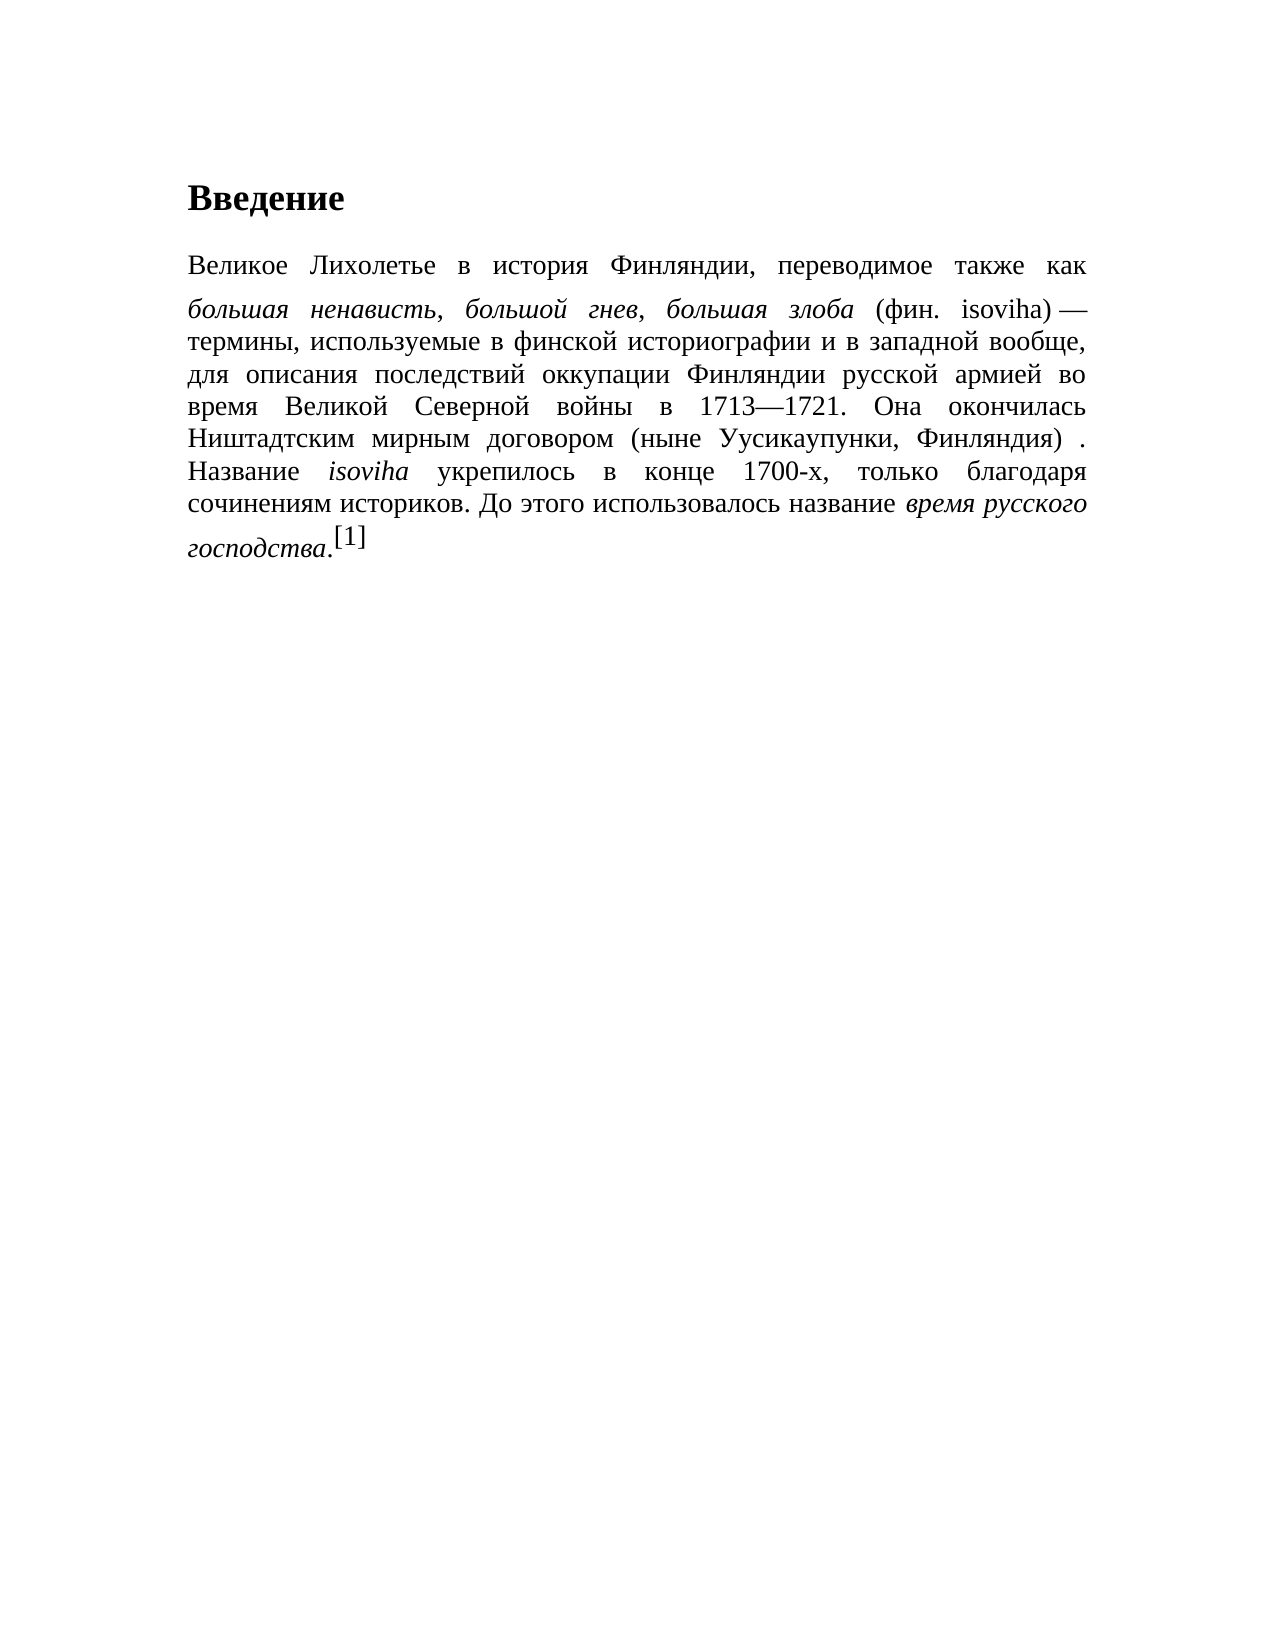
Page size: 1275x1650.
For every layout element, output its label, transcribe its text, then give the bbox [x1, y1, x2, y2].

list Введение [187, 175, 1087, 218]
text Великое Лихолетье в история Финляндии, переводимое также как большая ненависть, большой гнев, большая злоба (фин. isoviha) — термины, используемые в финской историографии и в западной вообще, для описания последствий оккупации Финляндии русской армией во время Великой Северной войны в 1713—1721. Она окончилась Ништадтским мирным договором (ныне Уусикаупунки, Финляндия) . Название isoviha укрепилось в конце 1700-х, только благодаря сочинениям историков. До этого использовалось название время русского господства.[1] [187, 248, 1087, 563]
